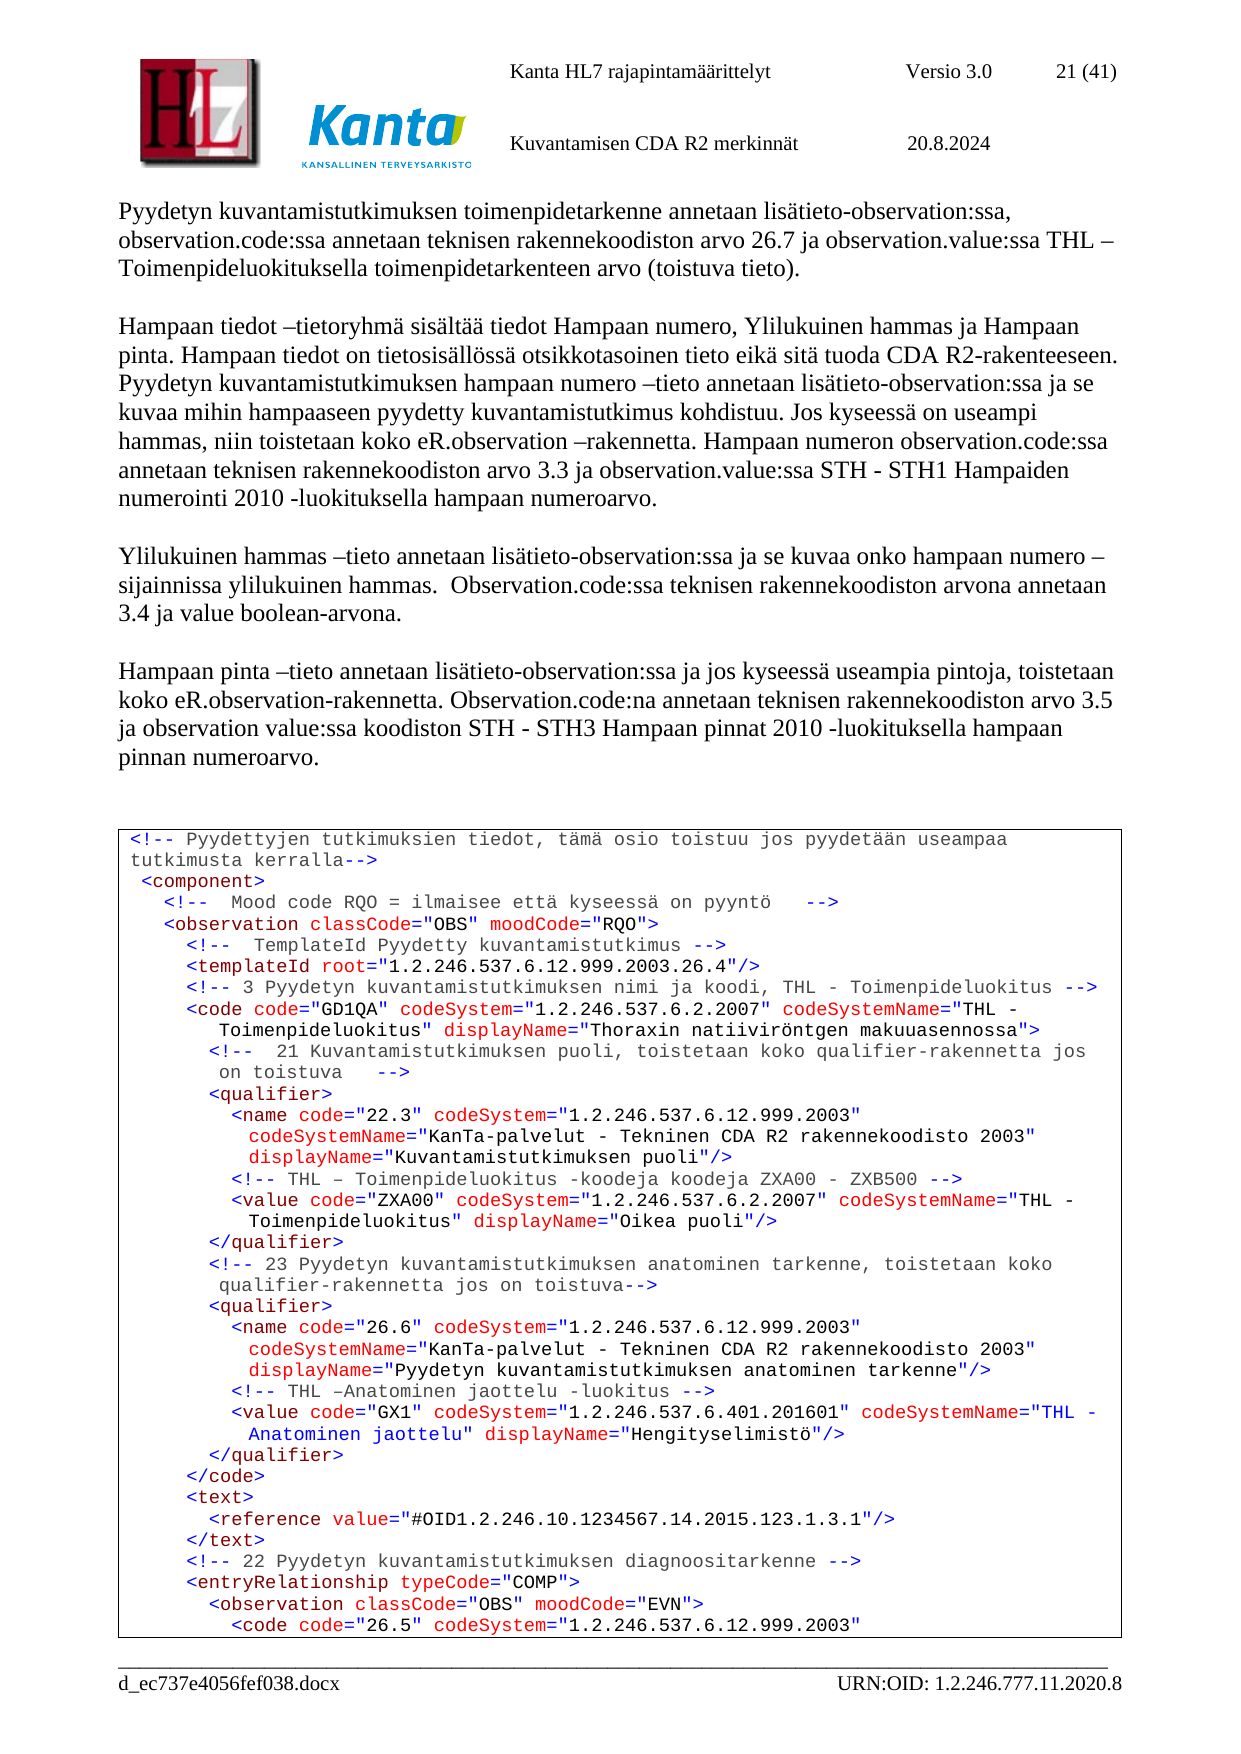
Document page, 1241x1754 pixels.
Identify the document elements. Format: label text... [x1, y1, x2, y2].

text Pyydetyn kuvantamistutkimuksen toimenpidetarkenne annetaan lisätieto-observation:ssa, observation.code:ssa annetaan teknisen rakennekoodiston arvo 26.7 ja observation.value:ssa THL – Toimenpideluokituksella toimenpidetarkenteen arvo (toistuva tieto). [118, 196, 1122, 282]
text Hampaan pinta –tieto annetaan lisätieto-observation:ssa ja jos kyseessä useampia pintoja, toistetaan koko eR.observation-rakennetta. Observation.code:na annetaan teknisen rakennekoodiston arvo 3.5 ja observation value:ssa koodiston STH - STH3 Hampaan pinnat 2010 -luokituksella hampaan pinnan numeroarvo. [118, 656, 1122, 771]
picture [323, 105, 335, 119]
picture [302, 105, 472, 168]
text Ylilukuinen hammas –tieto annetaan lisätieto-observation:ssa ja se kuvaa onko hampaan numero –sijainnissa ylilukuinen hammas. Observation.code:ssa teknisen rakennekoodiston arvona annetaan 3.4 ja value boolean-arvona. [118, 541, 1122, 627]
picture [140, 59, 262, 168]
text Hampaan tiedot –tietoryhmä sisältää tiedot Hampaan numero, Ylilukuinen hammas ja Hampaan pinta. Hampaan tiedot on tietosisällössä otsikkotasoinen tieto eikä sitä tuoda CDA R2-rakenteeseen. Pyydetyn kuvantamistutkimuksen hampaan numero –tieto annetaan lisätieto-observation:ssa ja se kuvaa mihin hampaaseen pyydetty kuvantamistutkimus kohdistuu. Jos kyseessä on useampi hammas, niin toistetaan koko eR.observation –rakennetta. Hampaan numeron observation.code:ssa annetaan teknisen rakennekoodiston arvo 3.3 ja observation.value:ssa STH - STH1 Hampaiden numerointi 2010 -luokituksella hampaan numeroarvo. [118, 311, 1122, 512]
